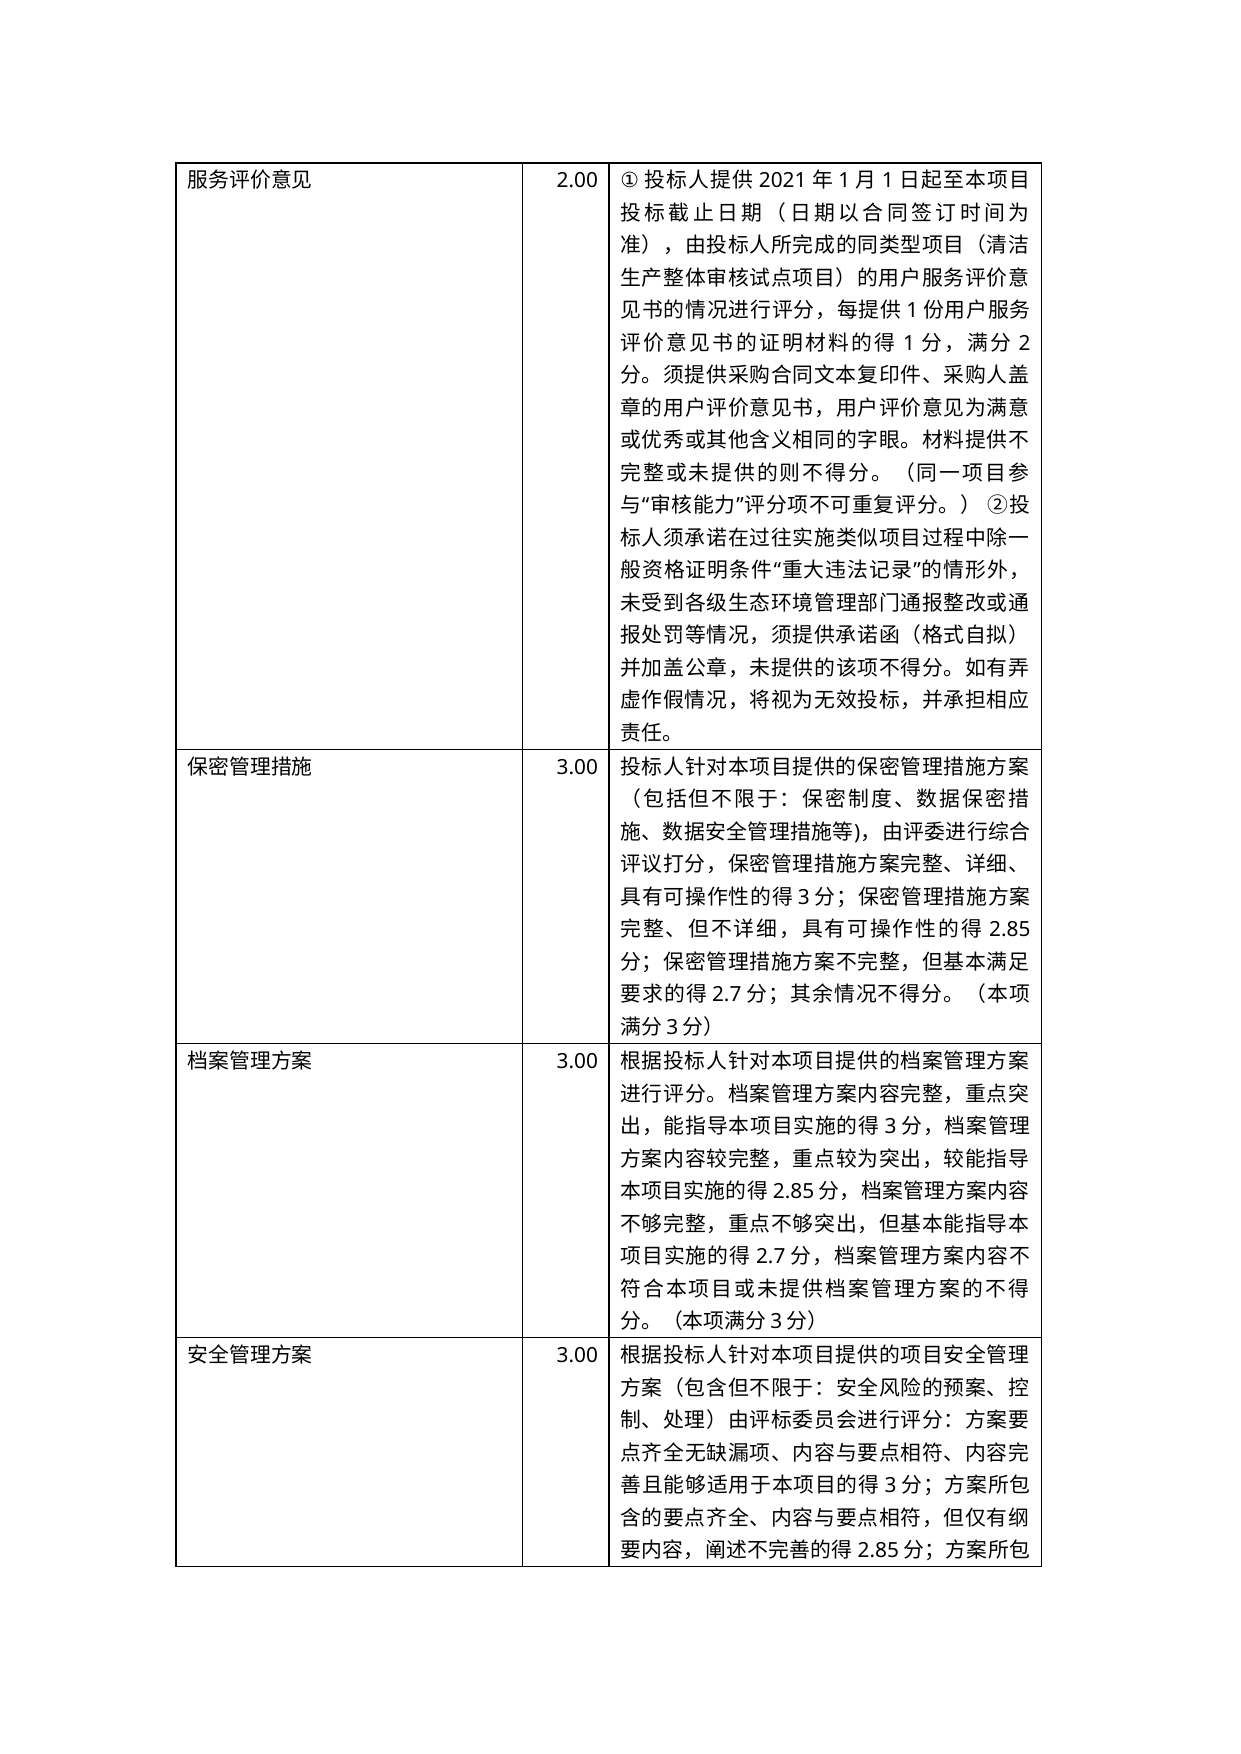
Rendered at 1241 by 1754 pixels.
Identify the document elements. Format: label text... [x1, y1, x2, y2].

table_cell 根据投标人针对本项目提供的档案管理方案进行评分。档案管理方案内容完整，重点突出，能指导本项目实施的得3分，档案管理方案内容较完整，重点较为突出，较能指导本项目实施的得2.85分，档案管理方案内容不够完整，重点不够突出，但基本能指导本项目实施的得2.7分，档案管理方案内容不符合本项目或未提供档案管理方案的不得分。（本项满分3分） [610, 1044, 1041, 1337]
table_cell ①投标人提供2021年1月1日起至本项目投标截止日期（日期以合同签订时间为准），由投标人所完成的同类型项目（清洁生产整体审核试点项目）的用户服务评价意见书的情况进行评分，每提供1份用户服务评价意见书的证明材料的得1分，满分2分。须提供采购合同文本复印件、采购人盖章的用户评价意见书，用户评价意见为满意或优秀或其他含义相同的字眼。材料提供不完整或未提供的则不得分。（同一项目参与“审核能力”评分项不可重复评分。） ②投标人须承诺在过往实施类似项目过程中除一般资格证明条件“重大违法记录”的情形外，未受到各级生态环境管理部门通报整改或通报处罚等情况，须提供承诺函（格式自拟）并加盖公章，未提供的该项不得分。如有弄虚作假情况，将视为无效投标，并承担相应责任。 [610, 164, 1041, 748]
table_cell 档案管理方案 [177, 1044, 522, 1337]
table_cell 3.00 [523, 750, 608, 1043]
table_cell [610, 1338, 1041, 1566]
table_cell 安全管理方案 [177, 1338, 522, 1566]
table_cell 投标人针对本项目提供的保密管理措施方案（包括但不限于：保密制度、数据保密措施、数据安全管理措施等)，由评委进行综合评议打分，保密管理措施方案完整、详细、具有可操作性的得3分；保密管理措施方案完整、但不详细，具有可操作性的得2.85分；保密管理措施方案不完整，但基本满足要求的得2.7分；其余情况不得分。（本项满分3分） [610, 750, 1041, 1043]
table_cell 3.00 [523, 1338, 608, 1566]
table_cell 2.00 [523, 164, 608, 748]
table_cell 服务评价意见 [177, 164, 522, 748]
table_cell 3.00 [523, 1044, 608, 1337]
table_cell 保密管理措施 [177, 750, 522, 1043]
